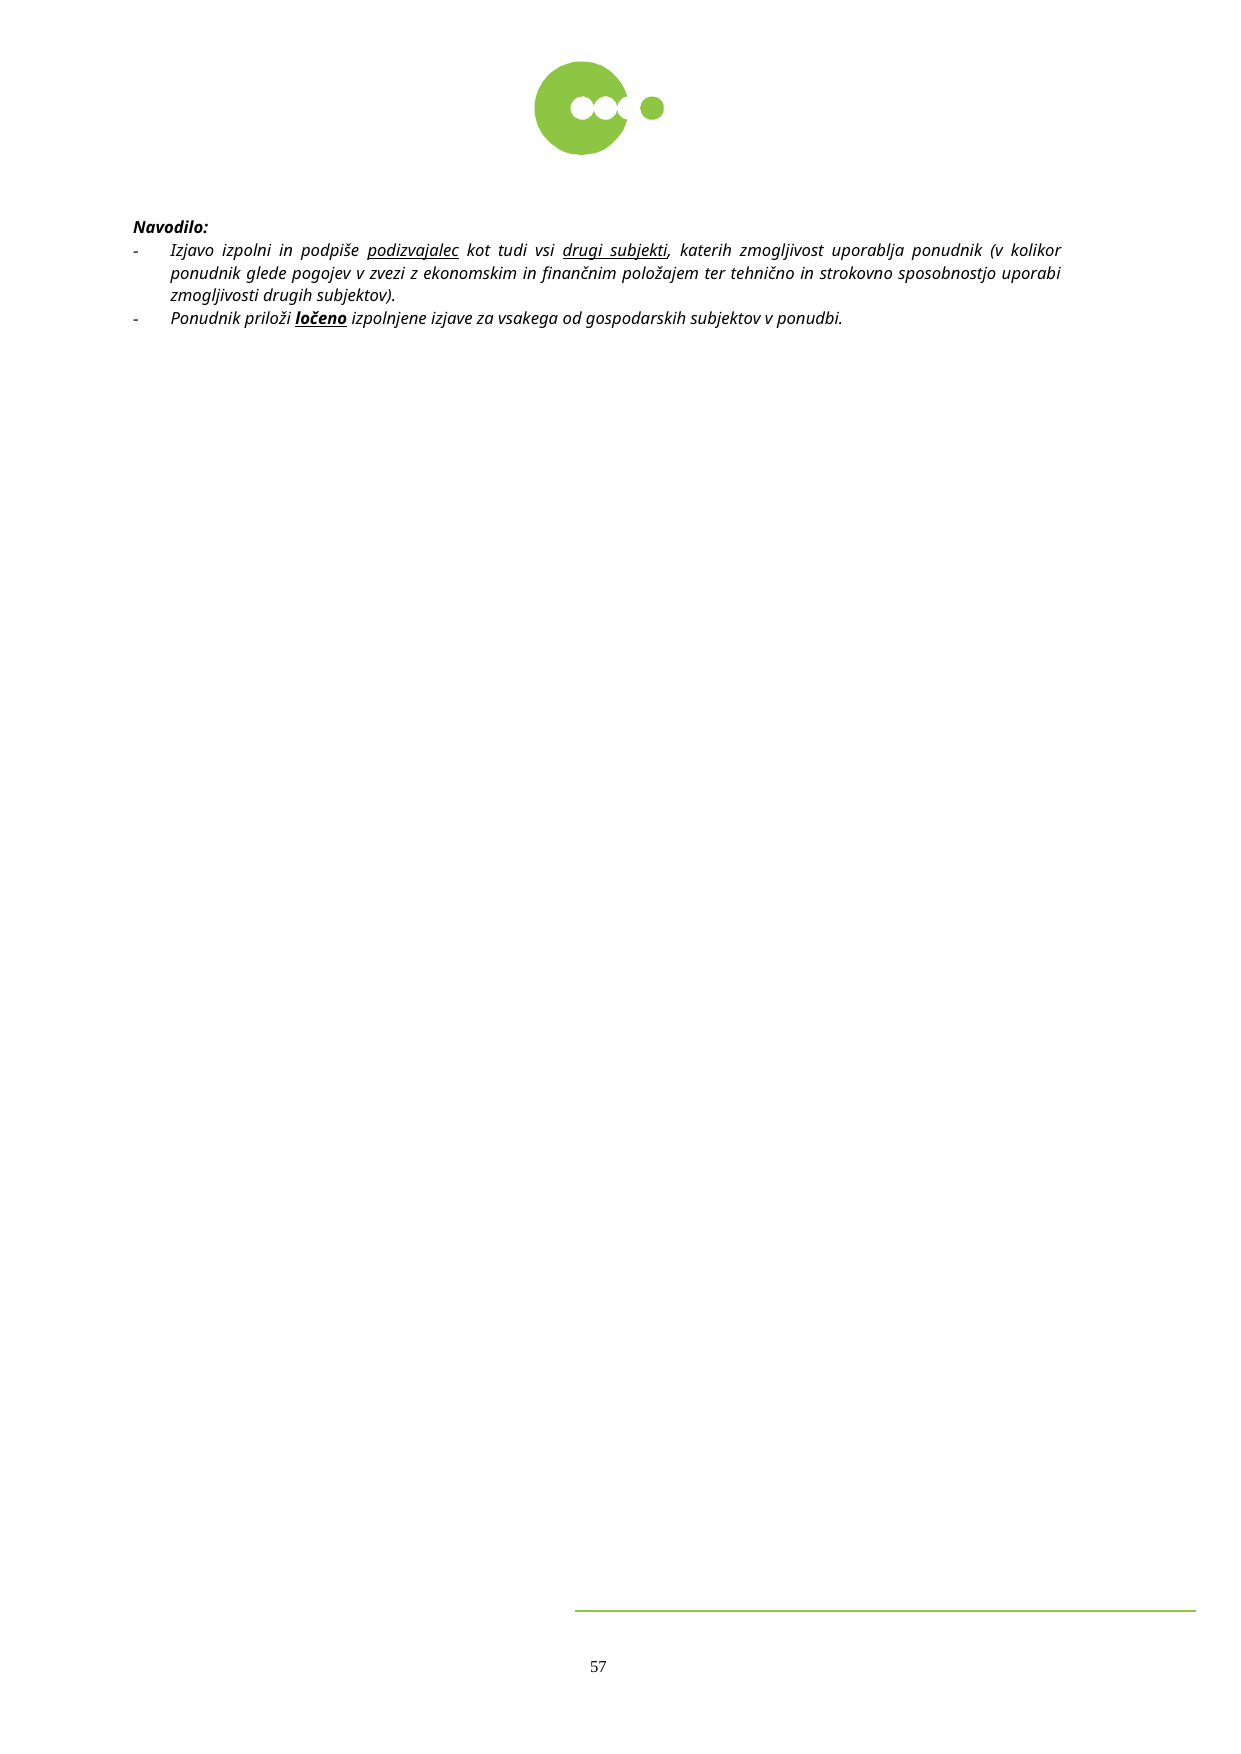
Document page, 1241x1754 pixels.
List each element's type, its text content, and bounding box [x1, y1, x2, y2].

list Izjavo izpolni in podpiše podizvajalec kot tudi vsi drugi subjekti, katerih zmogljivost uporablja ponudnik (v kolikor ponudnik glede pogojev v zvezi z ekonomskim in finančnim položajem ter tehnično in strokovno sposobnostjo uporabi zmogljivosti drugih subjektov). [133, 239, 1063, 307]
text Navodilo: [133, 216, 1063, 239]
list Ponudnik priloži ločeno izpolnjene izjave za vsakega od gospodarskih subjektov v ponudbi. [133, 307, 1063, 329]
